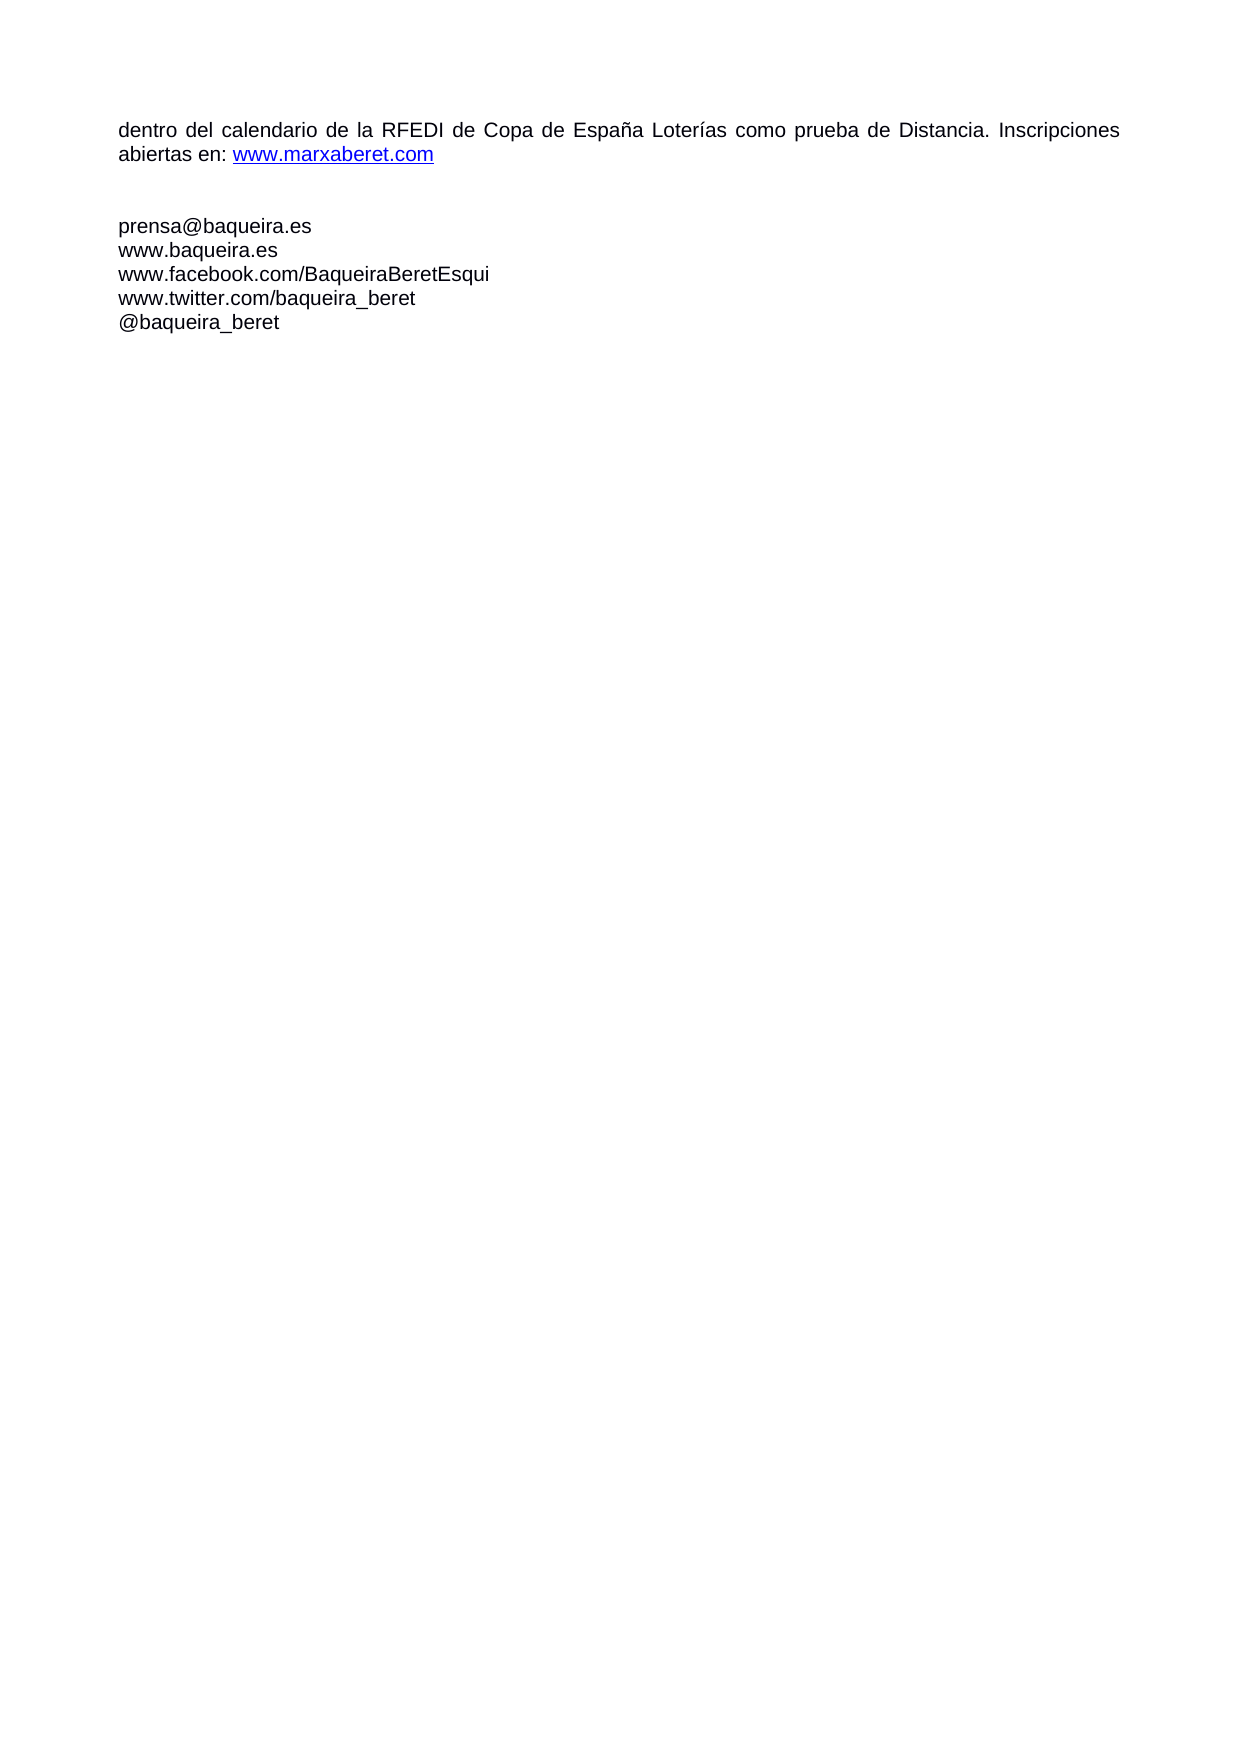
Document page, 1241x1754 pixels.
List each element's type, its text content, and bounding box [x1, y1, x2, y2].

text www.facebook.com/BaqueiraBeretEsqui [118, 262, 1122, 286]
text @baqueira_beret [118, 310, 1122, 334]
text www.baqueira.es [118, 238, 1122, 262]
text prensa@baqueira.es [118, 214, 1122, 238]
text www.twitter.com/baqueira_beret [118, 286, 1122, 310]
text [118, 118, 1122, 166]
